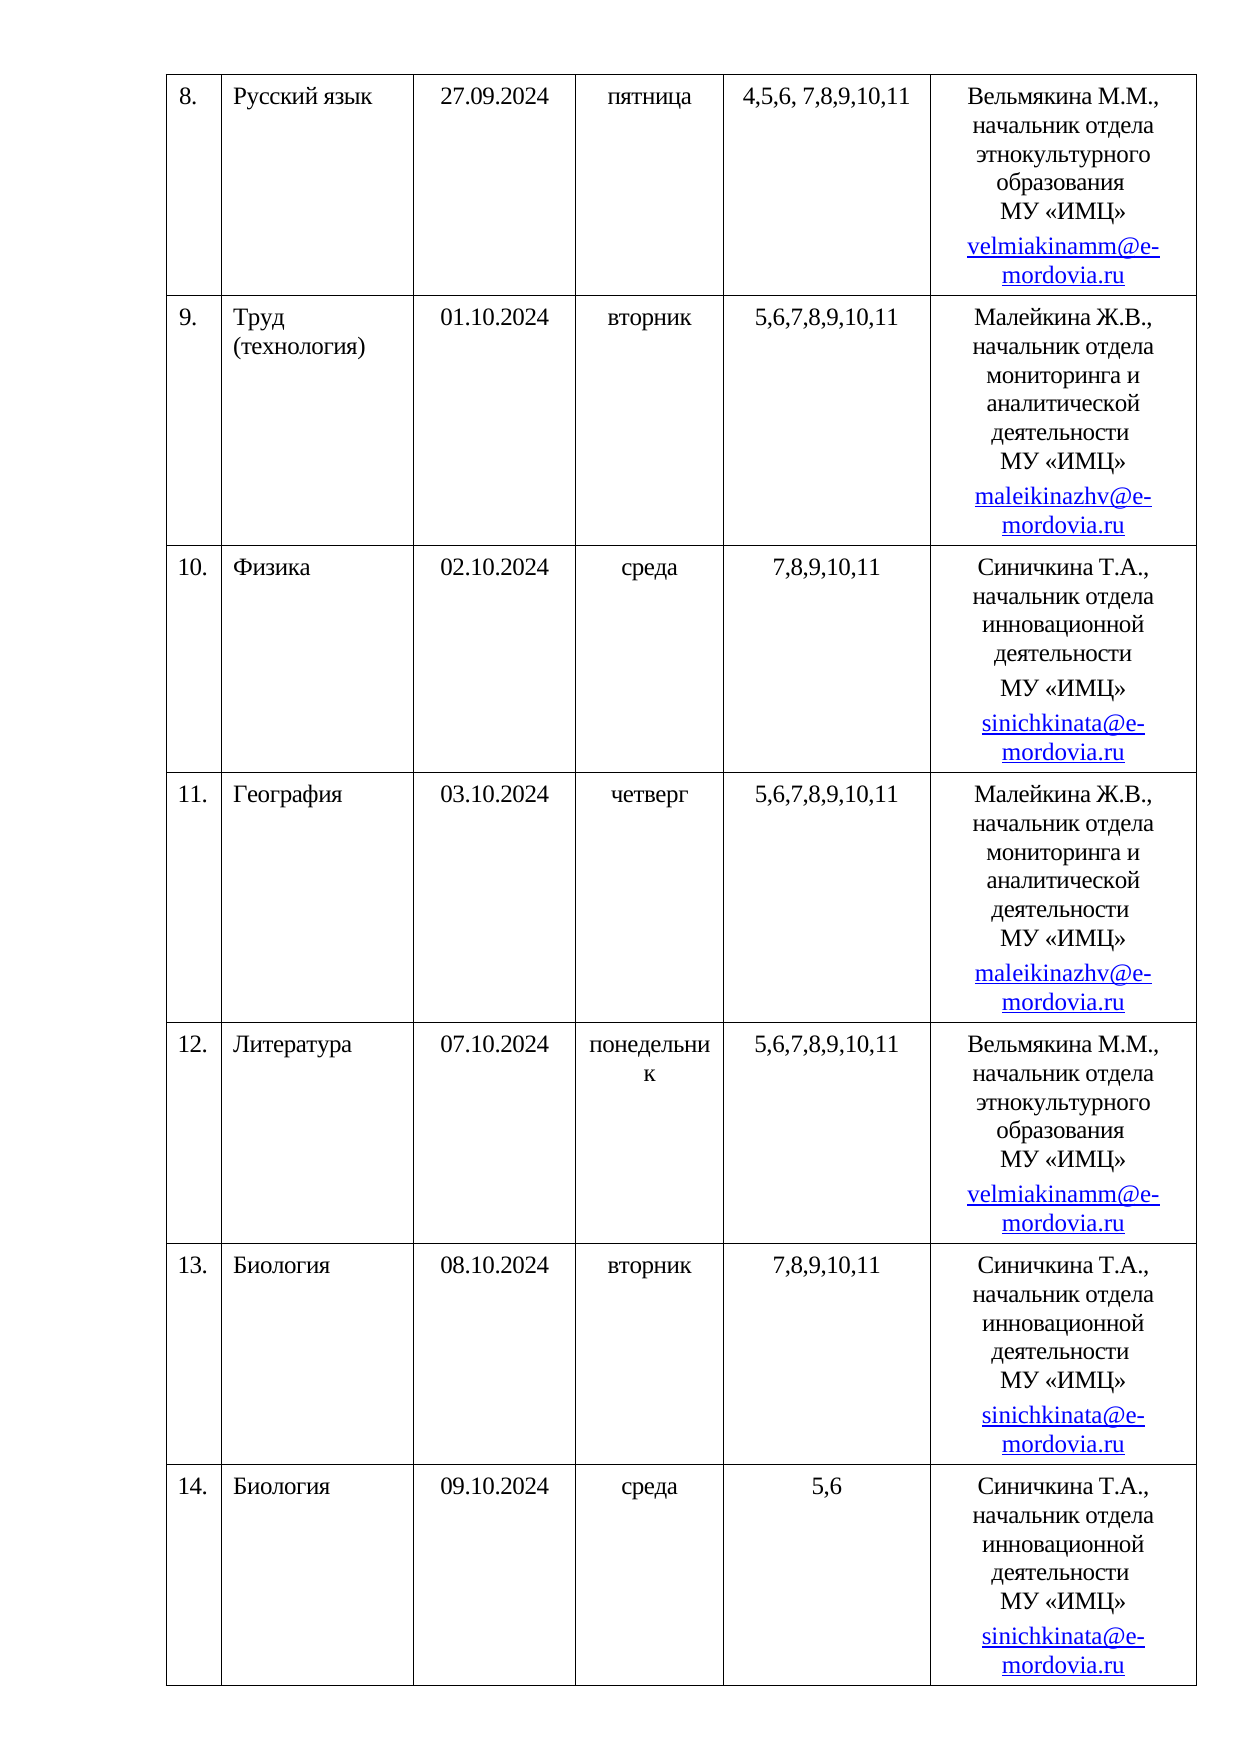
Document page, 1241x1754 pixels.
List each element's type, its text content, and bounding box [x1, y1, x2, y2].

table_cell География [222, 773, 413, 1022]
table_header пятница [576, 75, 723, 295]
table_cell 5,6,7,8,9,10,11 [724, 1023, 930, 1243]
table_header Вельмякина М.М., начальник отдела этнокультурного образования МУ «ИМЦ» velmiakinamm@e-mordovia.ru [931, 75, 1196, 295]
table_cell вторник [576, 296, 723, 545]
table_cell [167, 1244, 221, 1464]
table_cell Синичкина Т.А., начальник отдела инновационной деятельности МУ «ИМЦ» sinichkinata@e-mordovia.ru [931, 546, 1196, 772]
table_cell 5,6,7,8,9,10,11 [724, 773, 930, 1022]
table_cell четверг [576, 773, 723, 1022]
table_cell Синичкина Т.А., начальник отдела инновационной деятельности МУ «ИМЦ» sinichkinata@e-mordovia.ru [931, 1244, 1196, 1464]
table_header 4,5,6, 7,8,9,10,11 [724, 75, 930, 295]
table_cell Синичкина Т.А., начальник отдела инновационной деятельности МУ «ИМЦ» sinichkinata@e-mordovia.ru [931, 1465, 1196, 1685]
table_cell 5,6 [724, 1465, 930, 1685]
table_cell 7,8,9,10,11 [724, 546, 930, 772]
table_cell 03.10.2024 [414, 773, 575, 1022]
table_cell Биология [222, 1244, 413, 1464]
table_cell 7,8,9,10,11 [724, 1244, 930, 1464]
table_cell понедельник [576, 1023, 723, 1243]
table_cell [167, 546, 221, 772]
table_header [167, 75, 221, 295]
table_cell вторник [576, 1244, 723, 1464]
table_cell [167, 296, 221, 545]
table_cell Труд (технология) [222, 296, 413, 545]
table_cell Биология [222, 1465, 413, 1685]
table_cell Малейкина Ж.В., начальник отдела мониторинга и аналитической деятельности МУ «ИМЦ» maleikinazhv@e-mordovia.ru [931, 773, 1196, 1022]
table_cell Малейкина Ж.В., начальник отдела мониторинга и аналитической деятельности МУ «ИМЦ» maleikinazhv@e-mordovia.ru [931, 296, 1196, 545]
table_header Русский язык [222, 75, 413, 295]
table_cell 02.10.2024 [414, 546, 575, 772]
table_cell Литература [222, 1023, 413, 1243]
table_cell 01.10.2024 [414, 296, 575, 545]
table_cell [167, 1465, 221, 1685]
table_cell среда [576, 546, 723, 772]
table_header 27.09.2024 [414, 75, 575, 295]
table_cell [167, 1023, 221, 1243]
table_cell [167, 773, 221, 1022]
table_cell Физика [222, 546, 413, 772]
table_cell 07.10.2024 [414, 1023, 575, 1243]
table_cell 09.10.2024 [414, 1465, 575, 1685]
table_cell 5,6,7,8,9,10,11 [724, 296, 930, 545]
table_cell 08.10.2024 [414, 1244, 575, 1464]
table_cell среда [576, 1465, 723, 1685]
table_cell Вельмякина М.М., начальник отдела этнокультурного образования МУ «ИМЦ» velmiakinamm@e-mordovia.ru [931, 1023, 1196, 1243]
